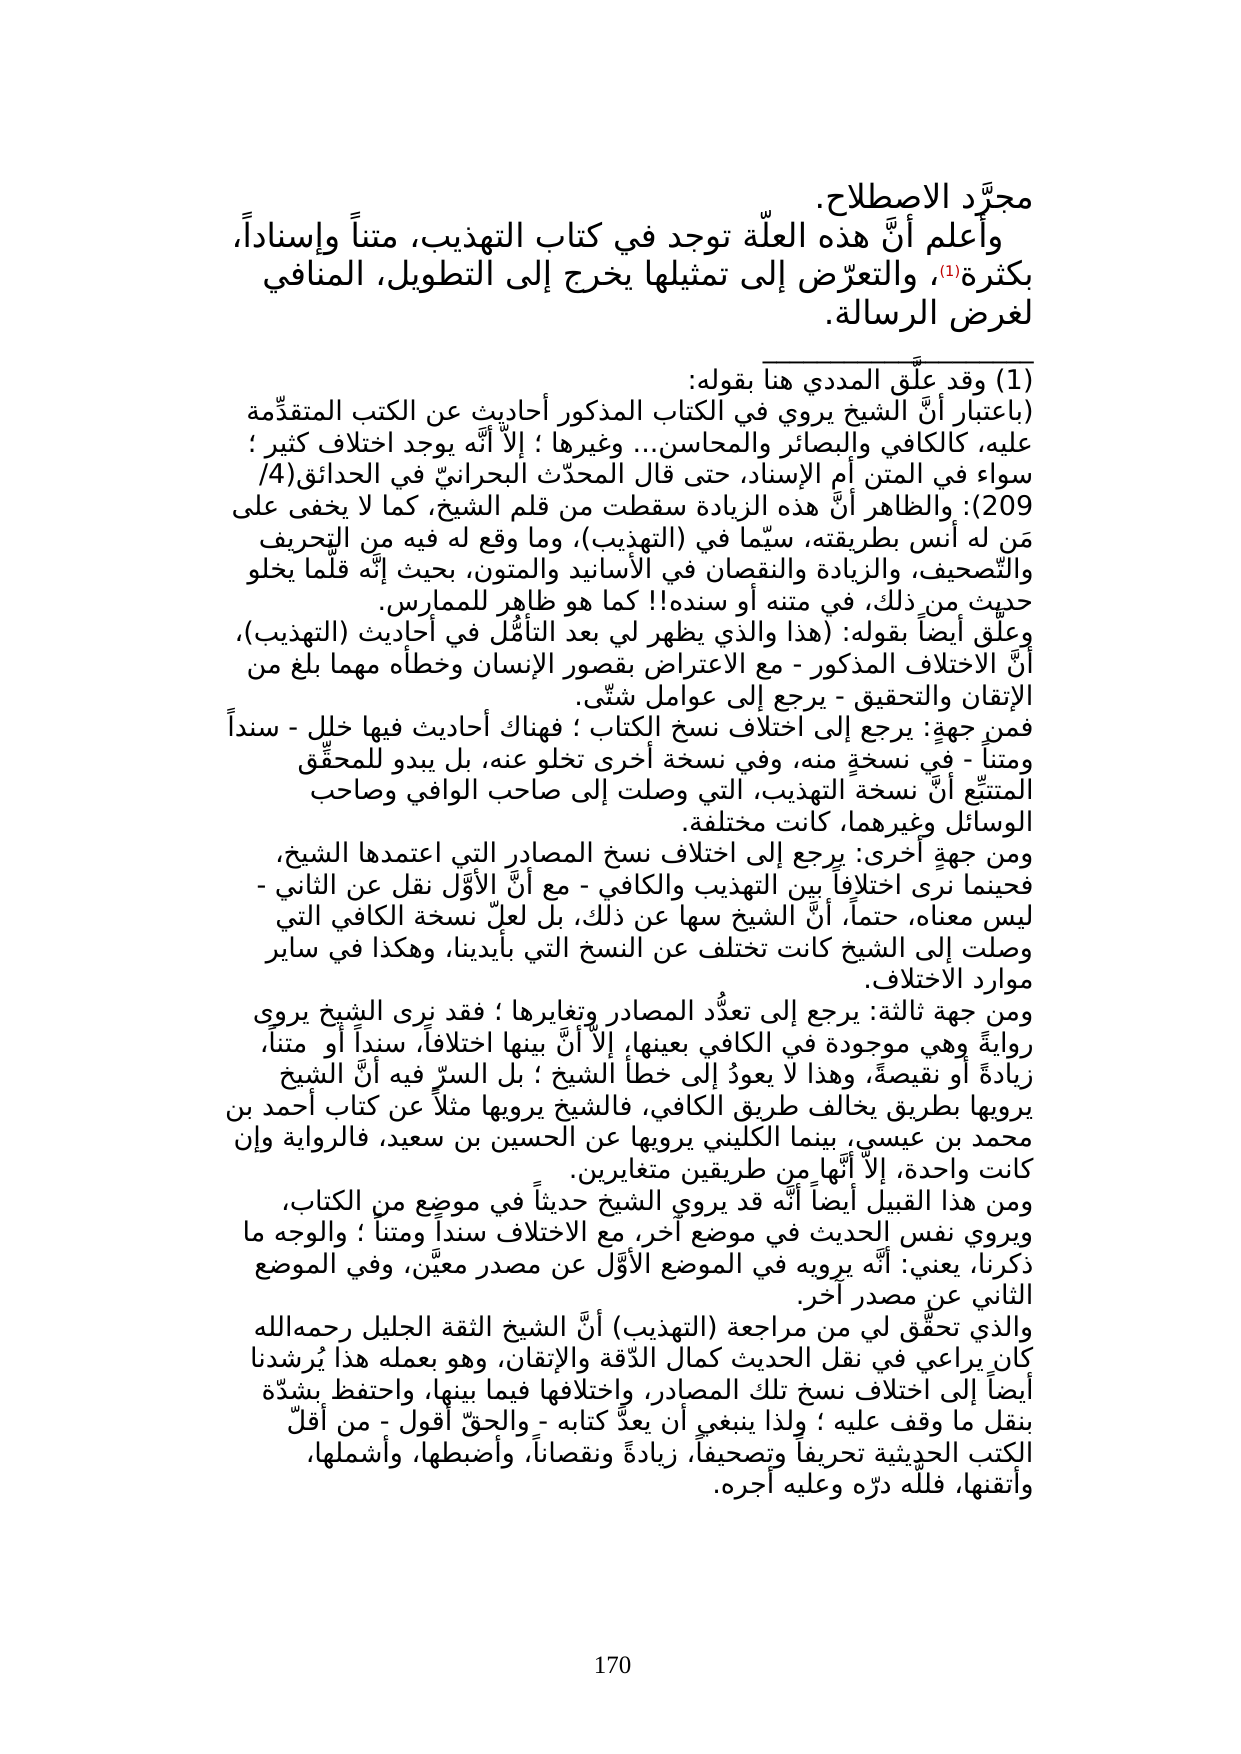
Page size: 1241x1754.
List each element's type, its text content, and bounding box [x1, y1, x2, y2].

text (باعتبار أنَّ الشيخ يروي في الكتاب المذكور أحاديث عن الكتب المتقدِّمة عليه، كالكافي والبصائر والمحاسن... وغيرها ؛ إلاّ أنَّه يوجد اختلاف كثير ؛ سواء في المتن أم الإسناد، حتى قال المحدّث البحرانيّ في الحدائق(4/ 209): والظاهر أنَّ هذه الزيادة سقطت من قلم الشيخ، كما لا يخفى على مَن له أنس بطريقته، سيّما في (التهذيب)، وما وقع له فيه من التحريف والتّصحيف، والزيادة والنقصان في الأسانيد والمتون، بحيث إنَّه قلَّما يخلو حديث من ذلك، في متنه أو سنده!! كما هو ظاهر للممارس. [222, 396, 1033, 617]
text فمن جهةٍ: يرجع إلى اختلاف نسخ الكتاب ؛ فهناك أحاديث فيها خلل - سنداً ومتناً - في نسخةٍ منه، وفي نسخة أخرى تخلو عنه، بل يبدو للمحقِّق المتتبِّع أنَّ نسخة التهذيب، التي وصلت إلى صاحب الوافي وصاحب الوسائل وغيرهما، كانت مختلفة. [222, 711, 1033, 838]
text (1) وقد علَّق المددي هنا بقوله: [222, 364, 1033, 396]
text ومن هذا القبيل أيضاً أنَّه قد يروي الشيخ حديثاً في موضع من الكتاب، ويروي نفس الحديث في موضع آخر، مع الاختلاف سنداً ومتناً ؛ والوجه ما ذكرنا، يعني: أنَّه يرويه في الموضع الأوَّل عن مصدر معيَّن، وفي الموضع الثاني عن مصدر آخر. [222, 1185, 1033, 1311]
text ____________________ [222, 333, 1033, 364]
text والذي تحقَّق لي من مراجعة (التهذيب) أنَّ الشيخ الثقة الجليل رحمه‌الله كان يراعي في نقل الحديث كمال الدّقة والإتقان، وهو بعمله هذا يُرشدنا أيضاً إلى اختلاف نسخ تلك المصادر، واختلافها فيما بينها، واحتفظ بشدّة بنقل ما وقف عليه ؛ ولذا ينبغي أن يعدَّ كتابه - والحقّ أقول - من أقلّ الكتب الحديثية تحريفاً وتصحيفاً، زيادةً ونقصاناً، وأضبطها، وأشملها، وأتقنها، فللَّه درّه وعليه أجره. [222, 1311, 1033, 1500]
text وأعلم أنَّ هذه العلّة توجد في كتاب التهذيب، متناً وإسناداً، بكثرة(1)، والتعرّض إلى تمثيلها يخرج إلى التطويل، المنافي لغرض الرسالة. [222, 216, 1033, 333]
text مجرَّد الاصطلاح. [222, 177, 1033, 216]
text وعلَّق أيضاً بقوله: (هذا والذي يظهر لي بعد التأمُّل في أحاديث (التهذيب)، أنَّ الاختلاف المذكور - مع الاعتراض بقصور الإنسان وخطأه مهما بلغ من الإتقان والتحقيق - يرجع إلى عوامل شتّى. [222, 617, 1033, 711]
text ومن جهة ثالثة: يرجع إلى تعدُّد المصادر وتغايرها ؛ فقد نرى الشيخ يروى روايةً وهي موجودة في الكافي بعينها، إلاّ أنَّ بينها اختلافاً، سنداً أو متناً، زيادةً أو نقيصةً، وهذا لا يعودُ إلى خطأ الشيخ ؛ بل السرّ فيه أنَّ الشيخ يرويها بطريق يخالف طريق الكافي، فالشيخ يرويها مثلاً عن كتاب أحمد بن محمد بن عيسى، بينما الكليني يرويها عن الحسين بن سعيد، فالرواية وإن كانت واحدة، إلاّ أنَّها من طريقين متغايرين. [222, 995, 1033, 1185]
text ومن جهةٍ أخرى: يرجع إلى اختلاف نسخ المصادر التي اعتمدها الشيخ، فحينما نرى اختلافاً بين التهذيب والكافي - مع أنَّ الأوَّل نقل عن الثاني - ليس معناه، حتماً، أنَّ الشيخ سها عن ذلك، بل لعلّ نسخة الكافي التي وصلت إلى الشيخ كانت تختلف عن النسخ التي بأيدينا، وهكذا في ساير موارد الاختلاف. [222, 838, 1033, 995]
